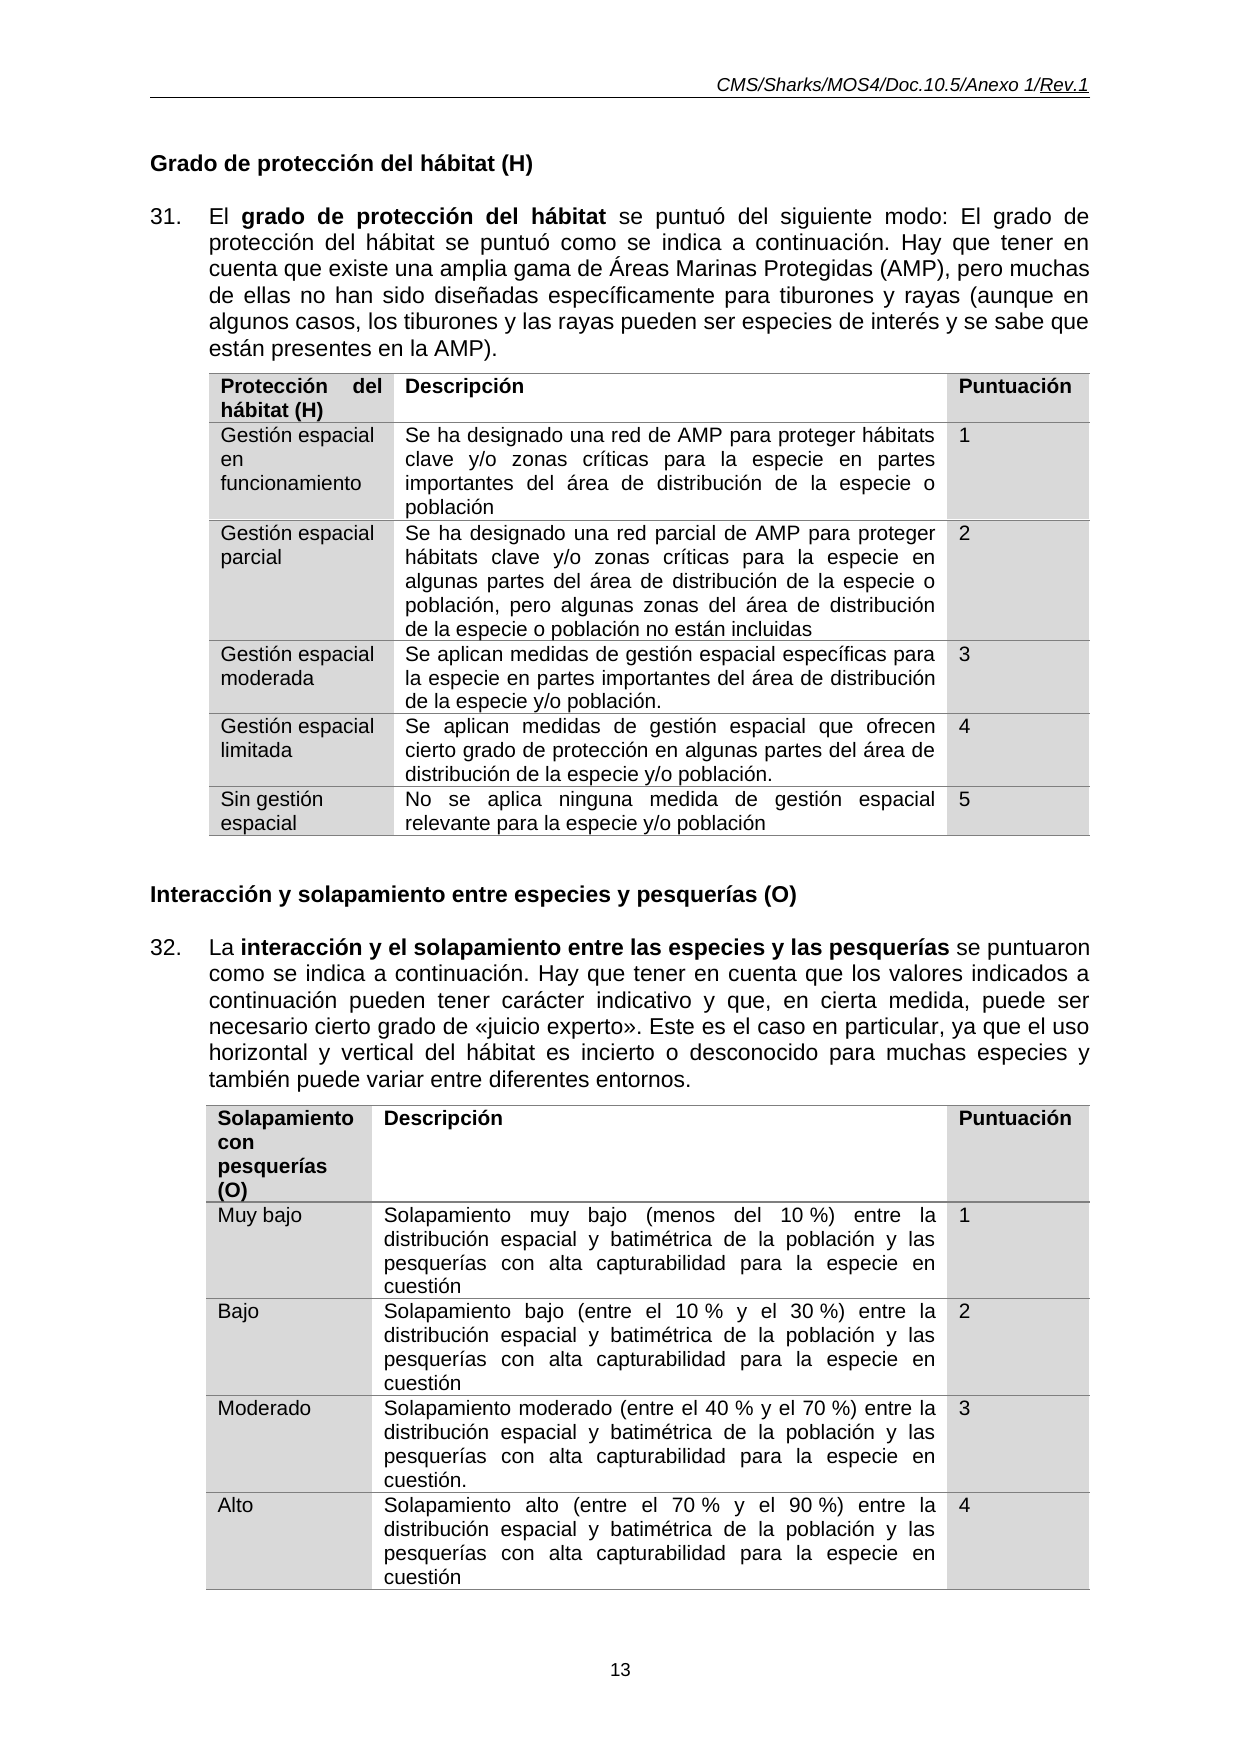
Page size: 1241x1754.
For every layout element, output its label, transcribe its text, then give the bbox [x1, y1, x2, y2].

list La interacción y el solapamiento entre las especies y las pesquerías se puntuaron como se indica a continuación. Hay que tener en cuenta que los valores indicados a continuación pueden tener carácter indicativo y que, en cierta medida, puede ser necesario cierto grado de «juicio experto». Este es el caso en particular, ya que el uso horizontal y vertical del hábitat es incierto o desconocido para muchas especies y también puede variar entre diferentes entornos. [150, 934, 1090, 1092]
text Interacción y solapamiento entre especies y pesquerías (O) [150, 881, 1090, 908]
table_cell Muy bajo [206, 1203, 372, 1298]
table_header Descripción [373, 1106, 947, 1201]
table_cell Se aplican medidas de gestión espacial específicas para la especie en partes importantes del área de distribución de la especie y/o población. [394, 641, 947, 713]
table_cell Se ha designado una red de AMP para proteger hábitats clave y/o zonas críticas para la especie en partes importantes del área de distribución de la especie o población [394, 423, 947, 519]
table_cell Bajo [206, 1299, 372, 1395]
table_cell 3 [947, 641, 1089, 713]
table_header Protección del hábitat (H) [209, 374, 394, 422]
table_header Puntuación [947, 374, 1089, 422]
table_cell 4 [947, 714, 1089, 786]
table_cell 2 [947, 1299, 1089, 1395]
table_header Descripción [394, 374, 947, 422]
table_cell Sin gestión espacial [209, 787, 394, 835]
table_cell Gestión espacial parcial [209, 521, 394, 640]
table_cell 1 [947, 423, 1089, 519]
text Grado de protección del hábitat (H) [150, 150, 1090, 176]
table_cell Gestión espacial en funcionamiento [209, 423, 394, 519]
table_cell No se aplica ninguna medida de gestión espacial relevante para la especie y/o población [394, 787, 947, 835]
table_cell Solapamiento muy bajo (menos del 10 %) entre la distribución espacial y batimétrica de la población y las pesquerías con alta capturabilidad para la especie en cuestión [373, 1203, 947, 1298]
table_cell Gestión espacial limitada [209, 714, 394, 786]
table_cell 1 [947, 1203, 1089, 1298]
table_cell 5 [947, 787, 1089, 835]
table_header Puntuación [947, 1106, 1089, 1201]
table_cell Se ha designado una red parcial de AMP para proteger hábitats clave y/o zonas críticas para la especie en algunas partes del área de distribución de la especie o población, pero algunas zonas del área de distribución de la especie o población no están incluidas [394, 521, 947, 640]
table_cell Moderado [206, 1396, 372, 1492]
table_cell Solapamiento moderado (entre el 40 % y el 70 %) entre la distribución espacial y batimétrica de la población y las pesquerías con alta capturabilidad para la especie en cuestión. [373, 1396, 947, 1492]
table_cell Solapamiento alto (entre el 70 % y el 90 %) entre la distribución espacial y batimétrica de la población y las pesquerías con alta capturabilidad para la especie en cuestión [373, 1493, 947, 1589]
table_cell Alto [206, 1493, 372, 1589]
table_cell Gestión espacial moderada [209, 641, 394, 713]
table_cell 4 [947, 1493, 1089, 1589]
list El grado de protección del hábitat se puntuó del siguiente modo: El grado de protección del hábitat se puntuó como se indica a continuación. Hay que tener en cuenta que existe una amplia gama de Áreas Marinas Protegidas (AMP), pero muchas de ellas no han sido diseñadas específicamente para tiburones y rayas (aunque en algunos casos, los tiburones y las rayas pueden ser especies de interés y se sabe que están presentes en la AMP). [150, 203, 1090, 361]
table_cell 2 [947, 521, 1089, 640]
table_header Solapamiento con pesquerías (O) [206, 1106, 372, 1201]
table_cell Solapamiento bajo (entre el 10 % y el 30 %) entre la distribución espacial y batimétrica de la población y las pesquerías con alta capturabilidad para la especie en cuestión [373, 1299, 947, 1395]
table_cell Se aplican medidas de gestión espacial que ofrecen cierto grado de protección en algunas partes del área de distribución de la especie y/o población. [394, 714, 947, 786]
table_cell 3 [947, 1396, 1089, 1492]
